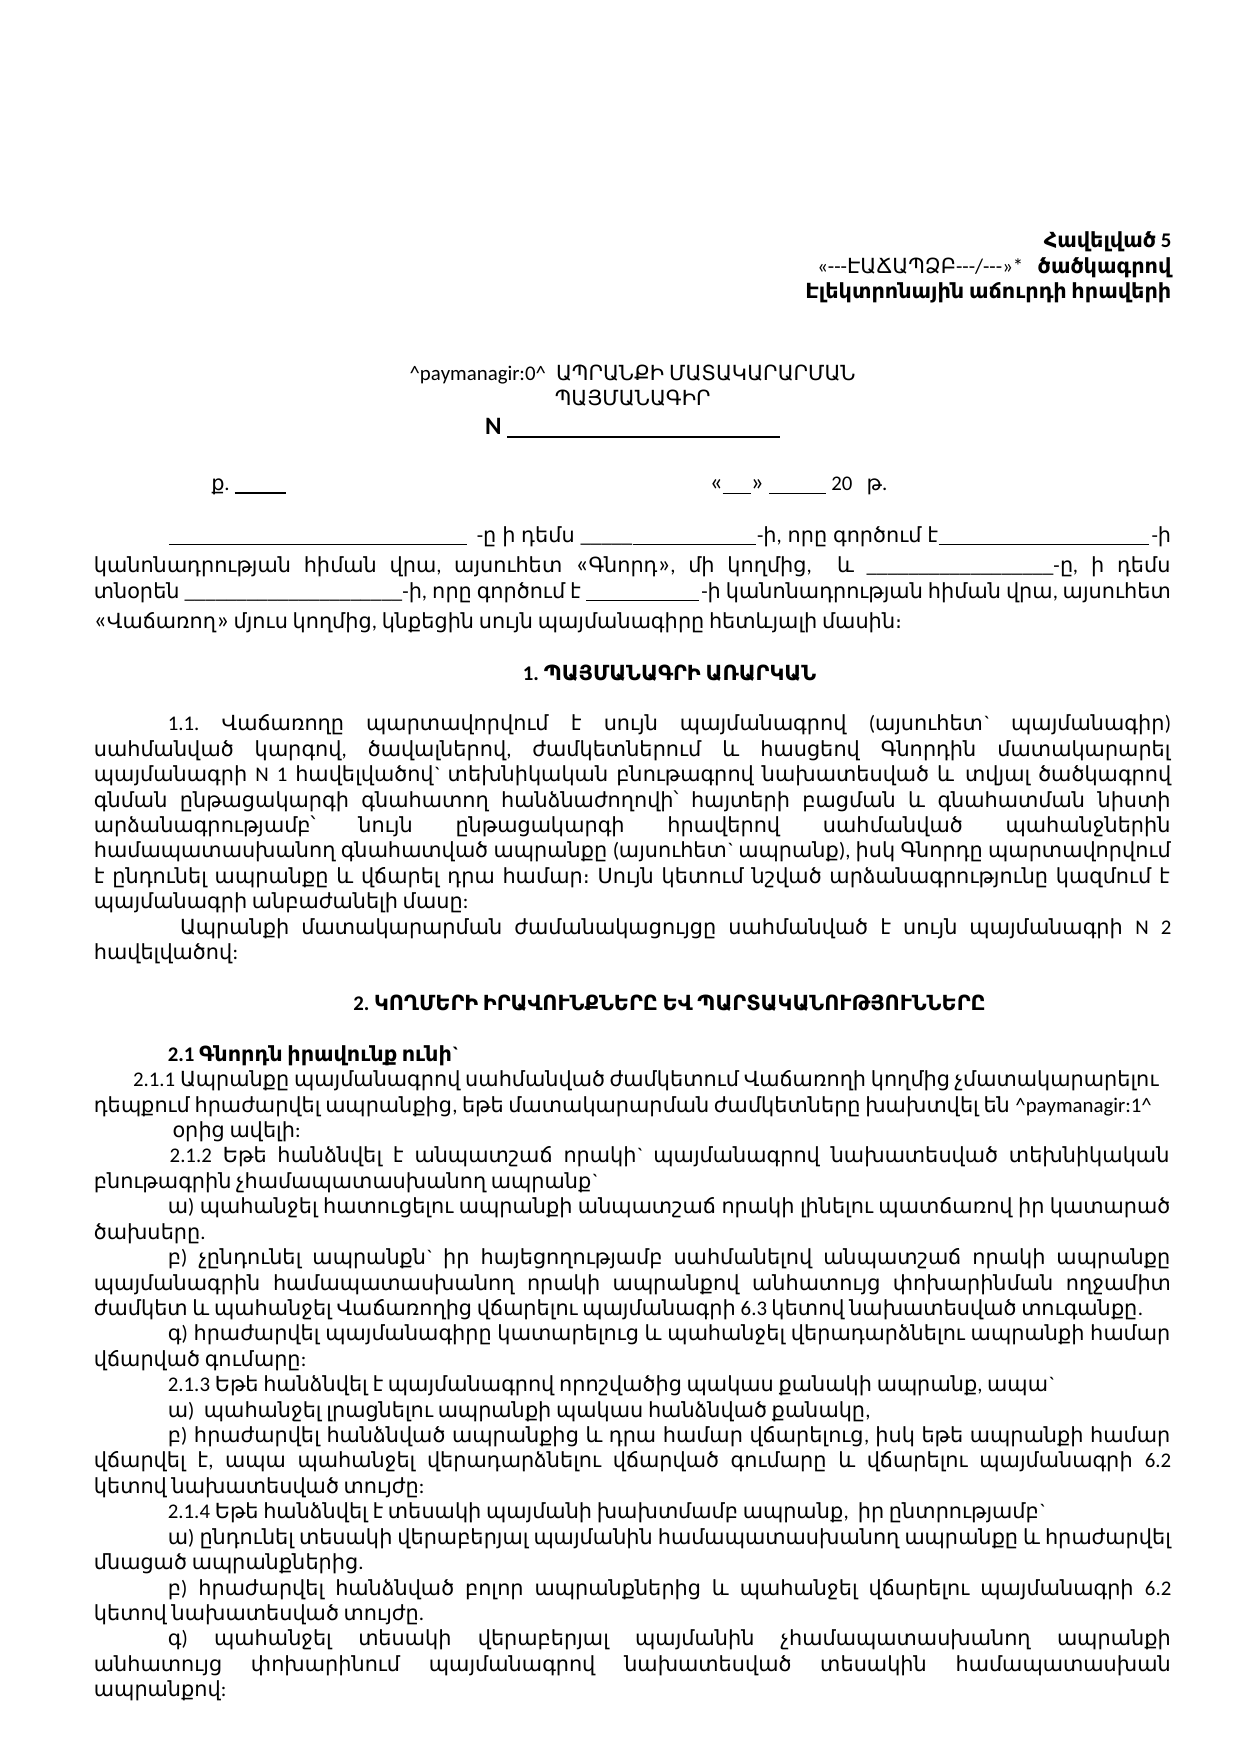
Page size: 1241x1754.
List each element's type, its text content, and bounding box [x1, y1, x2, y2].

text 1. ՊԱՅՄԱՆԱԳՐԻ ԱՌԱՐԿԱՆ [94, 660, 1171, 685]
text բ) չընդունել ապրանքն` իր հայեցողությամբ սահմանելով անպատշաճ որակի ապրանքը պայմանագրին համապատասխանող որակի ապրանքով անհատույց փոխարինման ողջամիտ ժամկետ և պահանջել Վաճառողից վճարելու պայմանագրի 6.3 կետով նախատեսված տուգանքը. [94, 1244, 1171, 1321]
text 2.1.1 Ապրանքը պայմանագրով սահմանված ժամկետում Վաճառողի կողմից չմատակարարելու դեպքում հրաժարվել ապրանքից, եթե մատակարարման ժամկետները խախտվել են ^paymanagir:1^ [94, 1066, 1171, 1117]
text ա) պահանջել հատուցելու ապրանքի անպատշաճ որակի լինելու պատճառով իր կատարած ծախսերը. [94, 1193, 1171, 1244]
text Ապրանքի մատակարարման ժամանակացույցը սահմանված է սույն պայմանագրի N 2 հավելվածով: [94, 914, 1171, 965]
text Էլեկտրոնային աճուրդի հրավերի [94, 278, 1171, 304]
text ք. « » 20 թ. [94, 466, 1171, 497]
text 1.1. Վաճառողը պարտավորվում է սույն պայմանագրով (այսուհետ` պայմանագիր) սահմանված կարգով, ծավալներով, ժամկետներում և հասցեով Գնորդին մատակարարել պայմանագրի N 1 հավելվածով` տեխնիկական բնութագրով նախատեսված և տվյալ ծածկագրով գնման ընթացակարգի գնահատող հանձնաժողովի՝ հայտերի բացման և գնահատման նիստի արձանագրությամբ՝ նույն ընթացակարգի հրավերով սահմանված պահանջներին համապատասխանող գնահատված ապրանքը (այսուհետ` ապրանք), իսկ Գնորդը պարտավորվում է ընդունել ապրանքը և վճարել դրա համար։ Սույն կետում նշված արձանագրությունը կազմում է պայմանագրի անբաժանելի մասը: [94, 711, 1171, 914]
text N [79, 411, 1171, 441]
text գ) պահանջել տեսակի վերաբերյալ պայմանին չհամապատասխանող ապրանքի անհատույց փոխարինում պայմանագրով նախատեսված տեսակին համապատասխան ապրանքով: [94, 1626, 1171, 1702]
text գ) հրաժարվել պայմանագիրը կատարելուց և պահանջել վերադարձնելու ապրանքի համար վճարված գումարը: [94, 1321, 1171, 1371]
text բ) հրաժարվել հանձնված ապրանքից և դրա համար վճարելուց, իսկ եթե ապրանքի համար վճարվել է, ապա պահանջել վերադարձնելու վճարված գումարը և վճարելու պայմանագրի 6.2 կետով նախատեսված տույժը: [94, 1422, 1171, 1498]
text 2.1.3 Եթե հանձնվել է պայմանագրով որոշվածից պակաս քանակի ապրանք, ապա` [94, 1371, 1171, 1397]
text 2.1.2 Եթե հանձնվել է անպատշաճ որակի` պայմանագրով նախատեսված տեխնիկական բնութագրին չհամապատասխանող ապրանք` [94, 1143, 1171, 1193]
text «---ԷԱՃԱՊՁԲ---/---»* ծածկագրով [94, 253, 1171, 278]
text ՊԱՅՄԱՆԱԳԻՐ [79, 385, 1171, 411]
text 2.1.4 Եթե հանձնվել է տեսակի պայմանի խախտմամբ ապրանք, իր ընտրությամբ` [94, 1498, 1171, 1524]
text օրից ավելի: [94, 1117, 1171, 1143]
text ^paymanagir:0^ ԱՊՐԱՆՔԻ ՄԱՏԱԿԱՐԱՐՄԱՆ [79, 360, 1171, 385]
text -ը ի դեմս _____ -ի, որը գործում է -ի կանոնադրության հիման վրա, այսուհետ «Գնորդ», մի կողմից, և __________________-ը, ի դեմս տնօրեն _____________________-ի, որը գործում է -ի կանոնադրության հիման վրա, այսուհետ «Վաճառող» մյուս կողմից, կնքեցին սույն պայմանագիրը հետևյալի մասին։ [94, 522, 1171, 634]
text 2. ԿՈՂՄԵՐԻ ԻՐԱՎՈՒՆՔՆԵՐԸ ԵՎ ՊԱՐՏԱԿԱՆՈՒԹՅՈՒՆՆԵՐԸ [94, 990, 1171, 1016]
text բ) հրաժարվել հանձնված բոլոր ապրանքներից և պահանջել վճարելու պայմանագրի 6.2 կետով նախատեսված տույժը. [94, 1575, 1171, 1626]
text 2.1 Գնորդն իրավունք ունի` [94, 1041, 1171, 1066]
text Հավելված 5 [94, 227, 1171, 253]
text ա) պահանջել լրացնելու ապրանքի պակաս հանձնված քանակը, [94, 1397, 1171, 1422]
text ա) ընդունել տեսակի վերաբերյալ պայմանին համապատասխանող ապրանքը և հրաժարվել մնացած ապրանքներից. [94, 1524, 1171, 1575]
